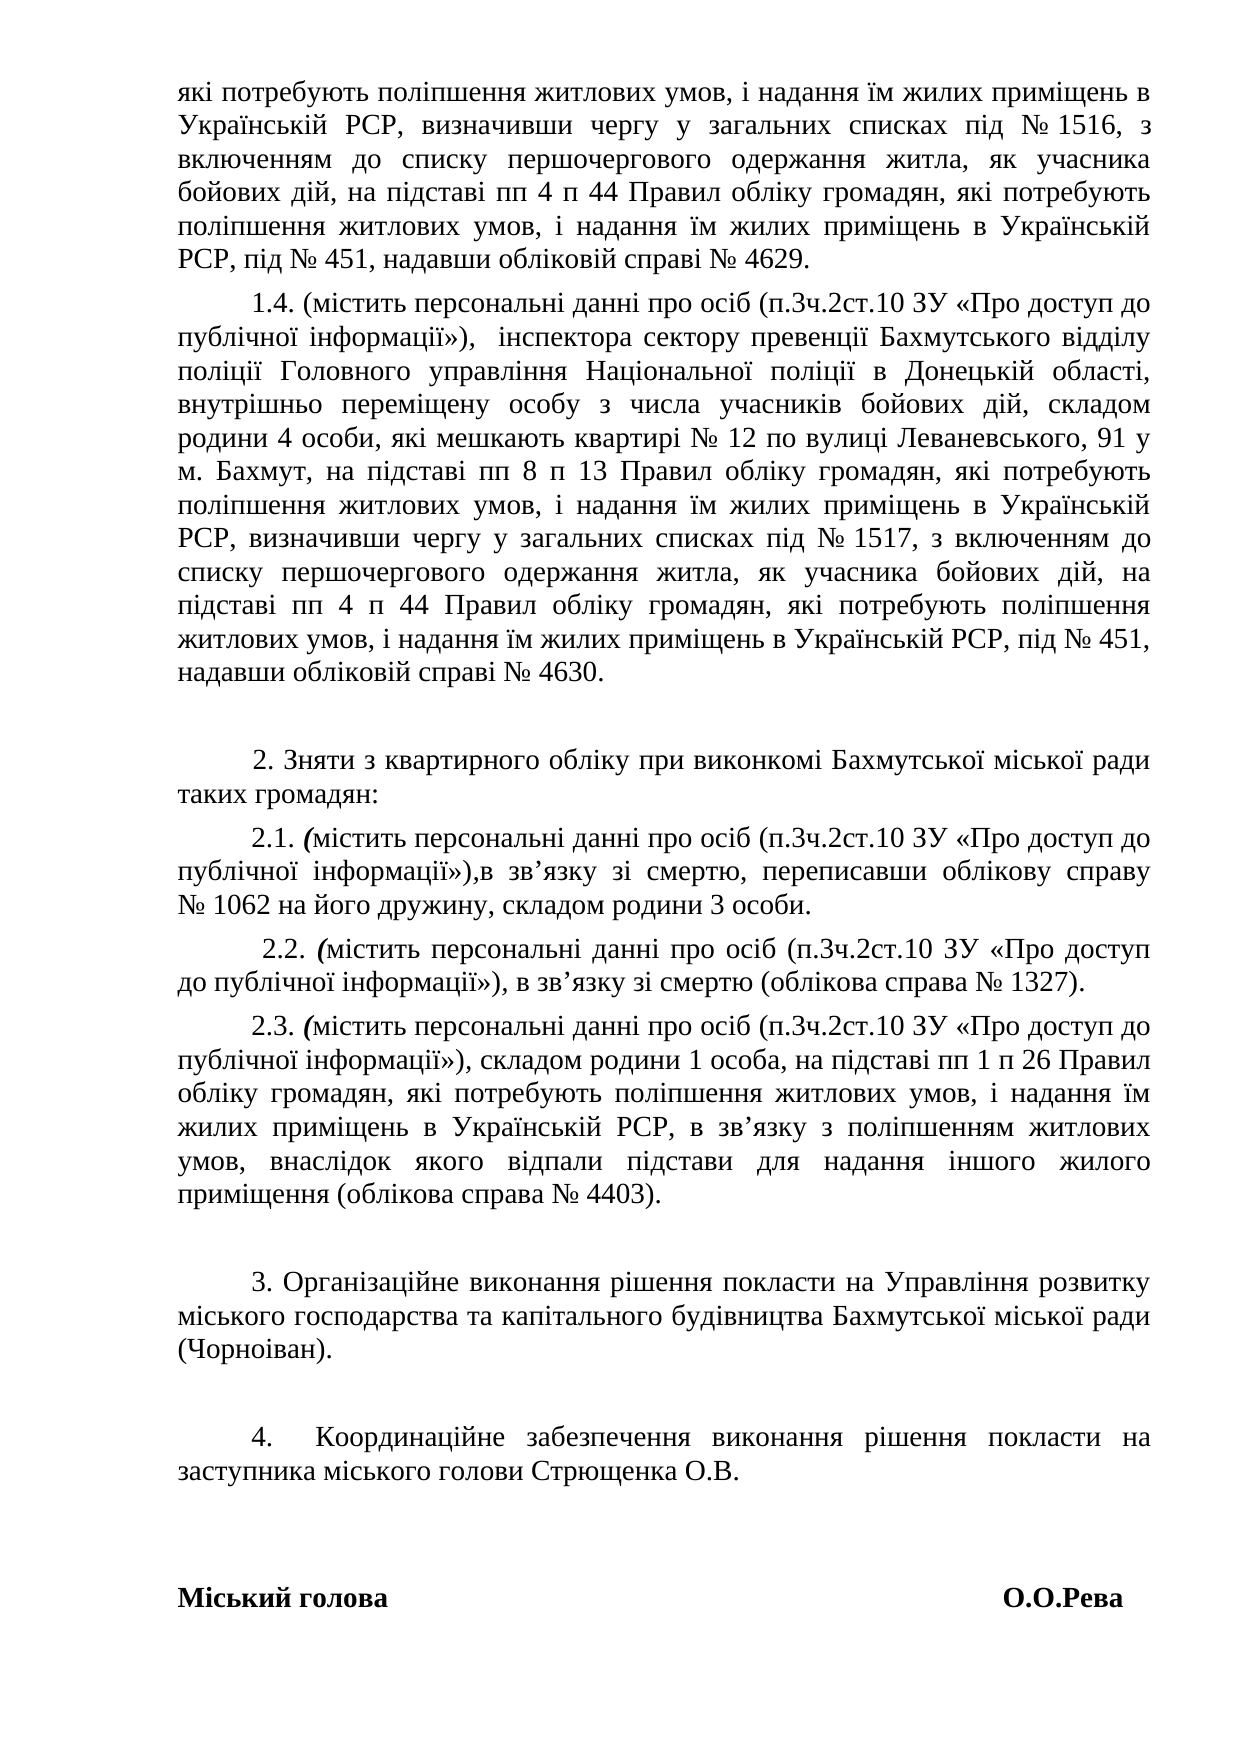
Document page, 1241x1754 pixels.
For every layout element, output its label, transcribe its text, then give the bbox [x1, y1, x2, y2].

text 2.1. (містить персональні данні про осіб (п.3ч.2ст.10 ЗУ «Про доступ до публічної інформації»),в зв’язку зі смертю, переписавши облікову справу № 1062 на його дружину, складом родини 3 особи. [177, 820, 1152, 921]
text Міський голова О.О.Рева [177, 1580, 1152, 1613]
text 2.2. (містить персональні данні про осіб (п.3ч.2ст.10 ЗУ «Про доступ до публічної інформації»), в зв’язку зі смертю (облікова справа № 1327). [177, 931, 1152, 998]
text 2. Зняти з квартирного обліку при виконкомі Бахмутської міської ради таких громадян: [177, 742, 1152, 809]
text 4. Координаційне забезпечення виконання рішення покласти на заступника міського голови Стрющенка О.В. [177, 1419, 1152, 1486]
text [177, 74, 1152, 275]
text 2.3. (містить персональні данні про осіб (п.3ч.2ст.10 ЗУ «Про доступ до публічної інформації»), складом родини 1 особа, на підставі пп 1 п 26 Правил обліку громадян, які потребують поліпшення житлових умов, і надання їм жилих приміщень в Українській РСР, в зв’язку з поліпшенням житлових умов, внаслідок якого відпали підстави для надання іншого жилого приміщення (облікова справа № 4403). [177, 1008, 1152, 1210]
text 3. Організаційне виконання рішення покласти на Управління розвитку міського господарства та капітального будівництва Бахмутської міської ради (Чорноіван). [177, 1264, 1152, 1365]
text 1.4. (містить персональні данні про осіб (п.3ч.2ст.10 ЗУ «Про доступ до публічної інформації»), інспектора сектору превенції Бахмутського відділу поліції Головного управління Національної поліції в Донецькій області, внутрішньо переміщену особу з числа учасників бойових дій, складом родини 4 особи, які мешкають квартирі № 12 по вулиці Леваневського, 91 у м. Бахмут, на підставі пп 8 п 13 Правил обліку громадян, які потребують поліпшення житлових умов, і надання їм жилих приміщень в Українській РСР, визначивши чергу у загальних списках під № 1517, з включенням до списку першочергового одержання житла, як учасника бойових дій, на підставі пп 4 п 44 Правил обліку громадян, які потребують поліпшення житлових умов, і надання їм жилих приміщень в Українській РСР, під № 451, надавши обліковій справі № 4630. [177, 286, 1152, 688]
